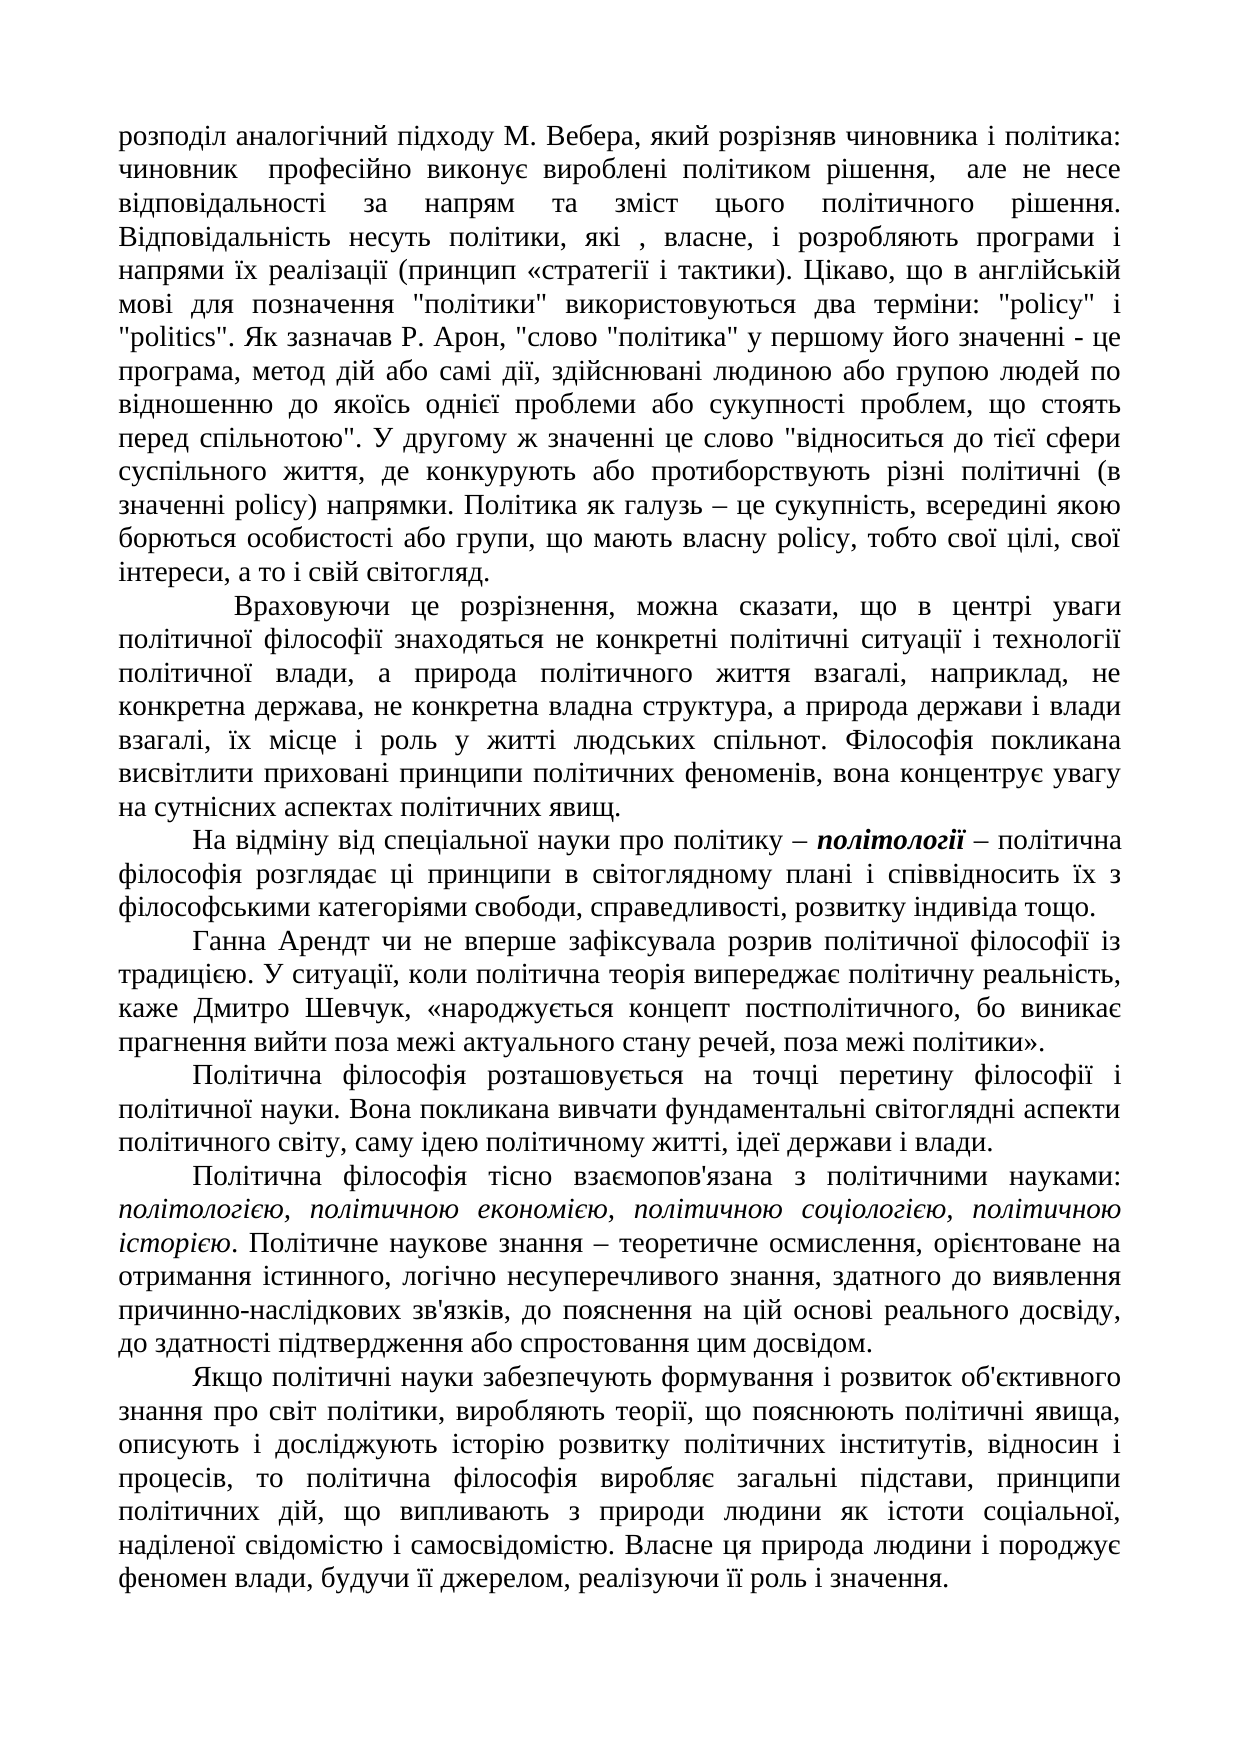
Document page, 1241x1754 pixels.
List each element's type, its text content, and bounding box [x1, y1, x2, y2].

text Якщо політичні науки забезпечують формування і розвиток об'єктивного знання про світ політики, виробляють теорії, що пояснюють політичні явища, описують і досліджують історію розвитку політичних інститутів, відносин і процесів, то політична філософія виробляє загальні підстави, принципи політичних дій, що випливають з природи людини як істоти соціальної, наділеної свідомістю і самосвідомістю. Власне ця природа людини і породжує феномен влади, будучи її джерелом, реалізуючи її роль і значення. [118, 1359, 1122, 1594]
text Політична філософія розташовується на точці перетину філософії і політичної науки. Вона покликана вивчати фундаментальні світоглядні аспекти політичного світу, саму ідею політичному житті, ідеї держави і влади. [118, 1057, 1122, 1158]
text Ганна Арендт чи не вперше зафіксувала розрив політичної філософії із традицією. У ситуації, коли політична теорія випереджає політичну реальність, каже Дмитро Шевчук, «народжується концепт постполітичного, бо виникає прагнення вийти поза межі актуального стану речей, поза межі політики». [118, 923, 1122, 1057]
text Політична філософія тісно взаємопов'язана з політичними науками: політологією, політичною економією, політичною соціологією, політичною історією. Політичне наукове знання – теоретичне осмислення, орієнтоване на отримання істинного, логічно несуперечливого знання, здатного до виявлення причинно-наслідкових зв'язків, до пояснення на цій основі реального досвіду, до здатності підтвердження або спростовання цим досвідом. [118, 1158, 1122, 1359]
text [118, 118, 1122, 588]
text Враховуючи це розрізнення, можна сказати, що в центрі уваги політичної філософії знаходяться не конкретні політичні ситуації і технології політичної влади, а природа політичного життя взагалі, наприклад, не конкретна держава, не конкретна владна структура, а природа держави і влади взагалі, їх місце і роль у житті людських спільнот. Філософія покликана висвітлити приховані принципи політичних феноменів, вона концентрує увагу на сутнісних аспектах політичних явищ. [118, 588, 1122, 822]
text На відміну від спеціальної науки про політику – політології – політична філософія розглядає ці принципи в світоглядному плані і співвідносить їх з філософськими категоріями свободи, справедливості, розвитку індивіда тощо. [118, 822, 1122, 923]
